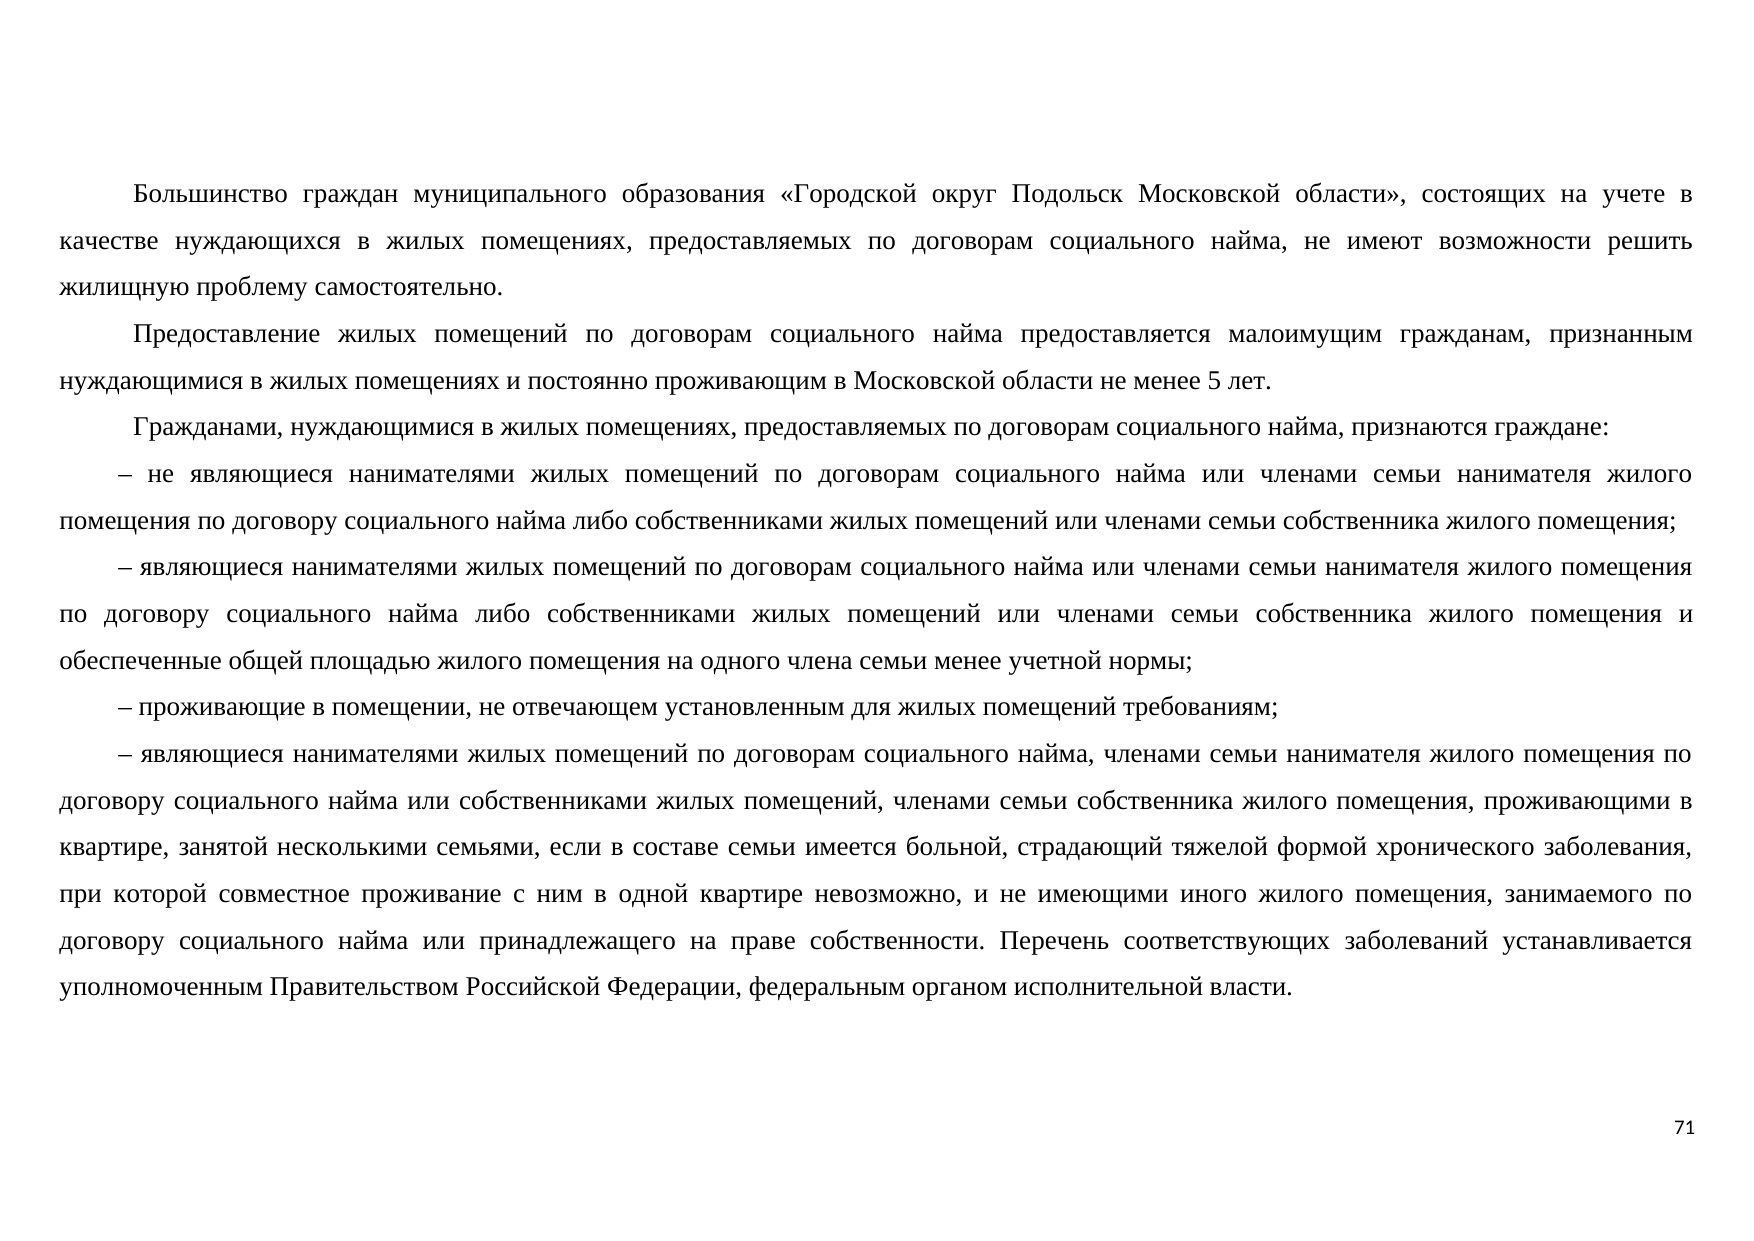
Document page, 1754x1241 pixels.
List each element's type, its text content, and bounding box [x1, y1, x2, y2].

text Предоставление жилых помещений по договорам социального найма предоставляется малоимущим гражданам, признанным нуждающимися в жилых помещениях и постоянно проживающим в Московской области не менее 5 лет. [59, 317, 1695, 395]
text Большинство граждан муниципального образования «Городской округ Подольск Московской области», состоящих на учете в качестве нуждающихся в жилых помещениях, предоставляемых по договорам социального найма, не имеют возможности решить жилищную проблему самостоятельно. [59, 177, 1695, 302]
text – проживающие в помещении, не отвечающем установленным для жилых помещений требованиям; [59, 691, 1695, 722]
text Гражданами, нуждающимися в жилых помещениях, предоставляемых по договорам социального найма, признаются граждане: [59, 411, 1695, 442]
text – не являющиеся нанимателями жилых помещений по договорам социального найма или членами семьи нанимателя жилого помещения по договору социального найма либо собственниками жилых помещений или членами семьи собственника жилого помещения; [59, 457, 1695, 535]
text – являющиеся нанимателями жилых помещений по договорам социального найма, членами семьи нанимателя жилого помещения по договору социального найма или собственниками жилых помещений, членами семьи собственника жилого помещения, проживающими в квартире, занятой несколькими семьями, если в составе семьи имеется больной, страдающий тяжелой формой хронического заболевания, при которой совместное проживание с ним в одной квартире невозможно, и не имеющими иного жилого помещения, занимаемого по договору социального найма или принадлежащего на праве собственности. Перечень соответствующих заболеваний устанавливается уполномоченным Правительством Российской Федерации, федеральным органом исполнительной власти. [59, 737, 1695, 1002]
text – являющиеся нанимателями жилых помещений по договорам социального найма или членами семьи нанимателя жилого помещения по договору социального найма либо собственниками жилых помещений или членами семьи собственника жилого помещения и обеспеченные общей площадью жилого помещения на одного члена семьи менее учетной нормы; [59, 551, 1695, 675]
